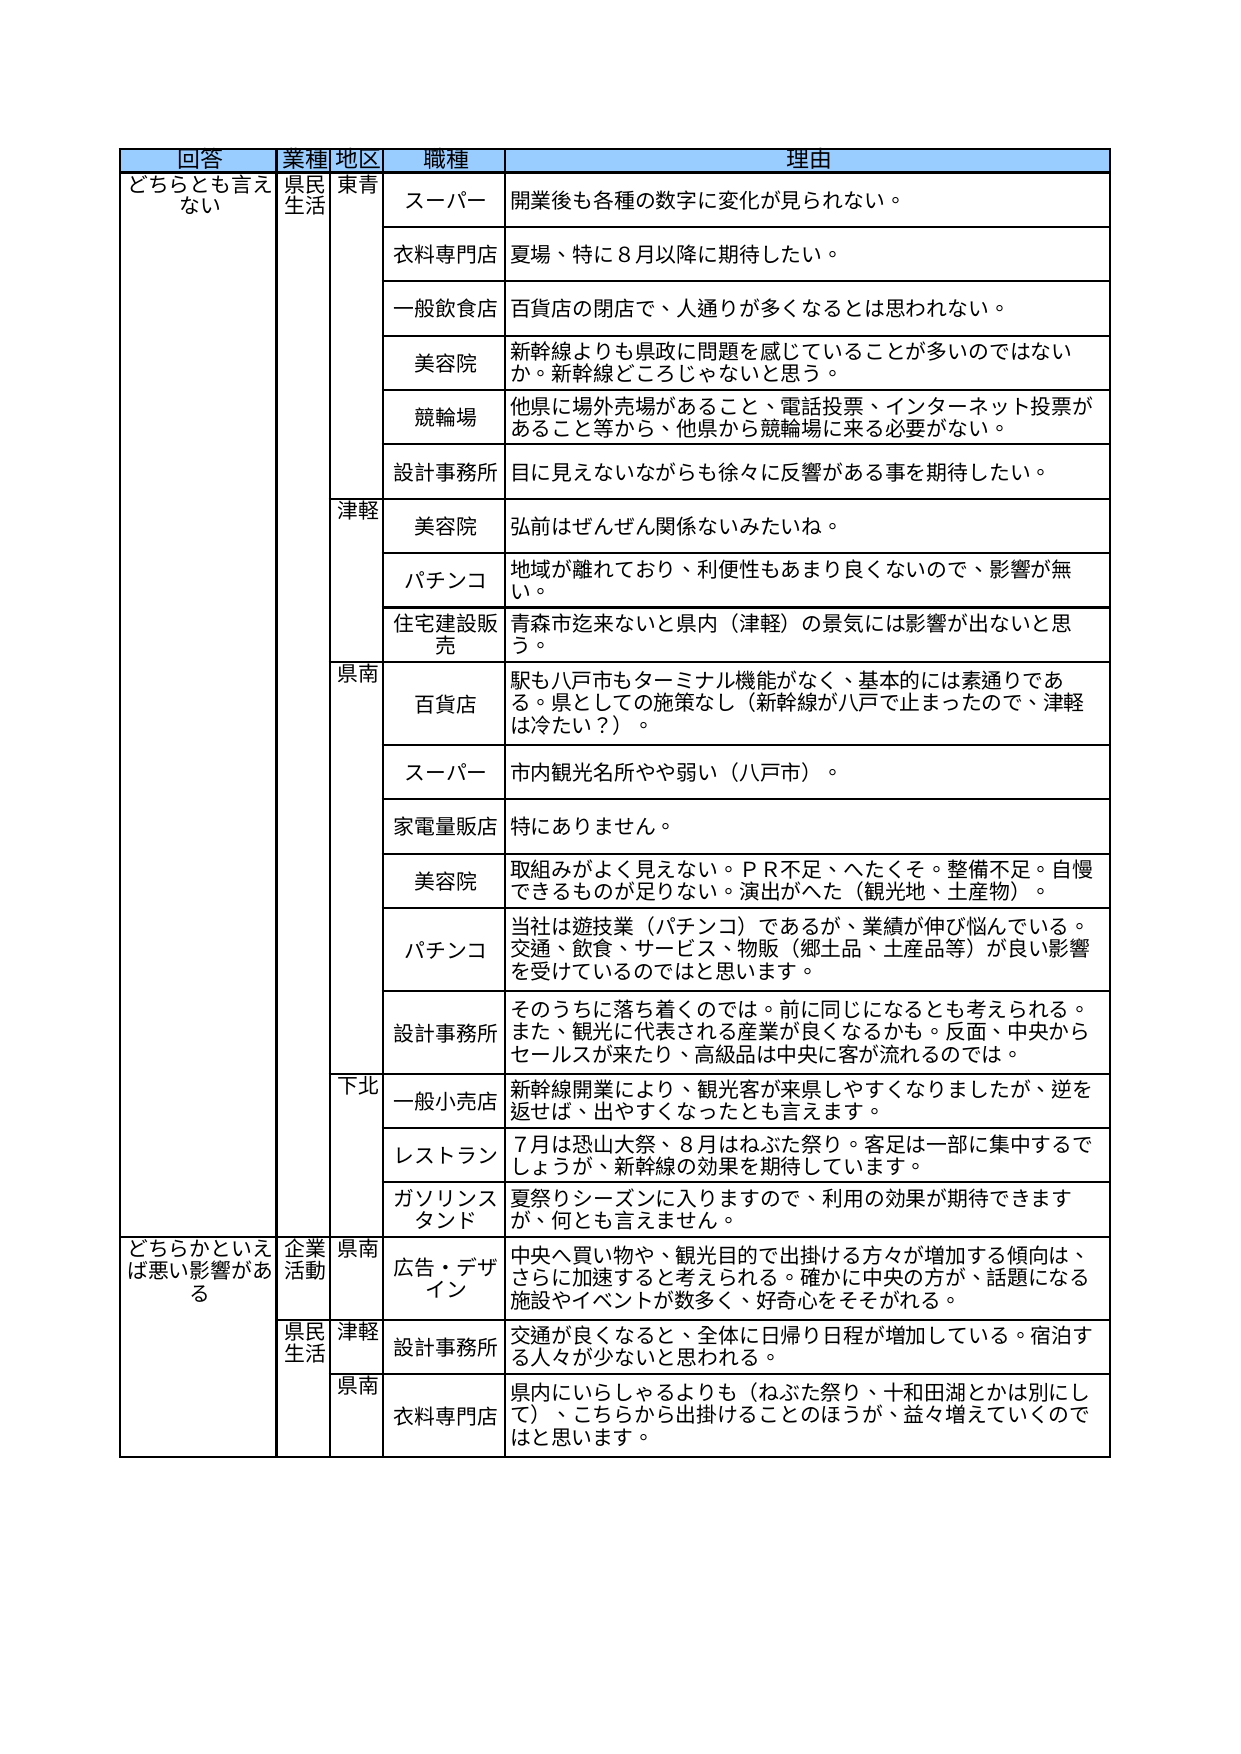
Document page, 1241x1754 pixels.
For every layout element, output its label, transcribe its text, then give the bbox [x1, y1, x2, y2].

table_cell レストラン [384, 1129, 504, 1181]
table_cell 中央へ買い物や、観光目的で出掛ける方々が増加する傾向は、さらに加速すると考えられる。確かに中央の方が、話題になる施設やイベントが数多く、好奇心をそそがれる。 [506, 1238, 1109, 1318]
table_cell 東青 [331, 174, 382, 498]
table_cell 津軽 [331, 1321, 382, 1373]
table_cell 設計事務所 [384, 1321, 504, 1373]
table_cell パチンコ [384, 554, 504, 606]
table_cell 百貨店 [384, 663, 504, 744]
table_cell 美容院 [384, 855, 504, 907]
table_cell 県民生活 [278, 1321, 329, 1456]
table_cell 一般飲食店 [384, 282, 504, 334]
table_cell 交通が良くなると、全体に日帰り日程が増加している。宿泊する人々が少ないと思われる。 [506, 1321, 1109, 1373]
table_header 理由 [506, 150, 1109, 171]
table_header 地区 [331, 150, 382, 171]
table_header 業種 [278, 150, 329, 171]
table_cell 開業後も各種の数字に変化が見られない。 [506, 174, 1109, 226]
table_cell スーパー [384, 746, 504, 798]
table_cell そのうちに落ち着くのでは。前に同じになるとも考えられる。また、観光に代表される産業が良くなるかも。反面、中央からセールスが来たり、高級品は中央に客が流れるのでは。 [506, 992, 1109, 1072]
table_cell 美容院 [384, 337, 504, 389]
table_cell 夏場、特に８月以降に期待したい。 [506, 228, 1109, 280]
table_cell 家電量販店 [384, 800, 504, 852]
table_header 回答 [121, 150, 275, 171]
table_cell 設計事務所 [384, 992, 504, 1072]
table_cell 目に見えないながらも徐々に反響がある事を期待したい。 [506, 445, 1109, 498]
table_cell 他県に場外売場があること、電話投票、インターネット投票があること等から、他県から競輪場に来る必要がない。 [506, 391, 1109, 443]
table_cell 競輪場 [384, 391, 504, 443]
table_cell スーパー [384, 174, 504, 226]
table_cell 県民生活 [278, 174, 329, 1236]
table_cell 新幹線開業により、観光客が来県しやすくなりましたが、逆を返せば、出やすくなったとも言えます。 [506, 1075, 1109, 1127]
table_cell 衣料専門店 [384, 1375, 504, 1456]
table_cell ガソリンスタンド [384, 1183, 504, 1236]
table_cell 地域が離れており、利便性もあまり良くないので、影響が無い。 [506, 554, 1109, 606]
table_cell 弘前はぜんぜん関係ないみたいね。 [506, 500, 1109, 552]
table_cell 美容院 [384, 500, 504, 552]
table_cell 県南 [331, 1238, 382, 1318]
table_cell 設計事務所 [384, 445, 504, 498]
table_cell 当社は遊技業（パチンコ）であるが、業績が伸び悩んでいる。交通、飲食、サービス、物販（郷土品、土産品等）が良い影響を受けているのではと思います。 [506, 909, 1109, 989]
table_cell 新幹線よりも県政に問題を感じていることが多いのではないか。新幹線どころじゃないと思う。 [506, 337, 1109, 389]
table_header 職種 [384, 150, 504, 171]
table_cell パチンコ [384, 909, 504, 989]
table_cell 県南 [331, 663, 382, 1072]
table_cell 下北 [331, 1075, 382, 1236]
table_cell 県南 [331, 1375, 382, 1456]
table_cell 一般小売店 [384, 1075, 504, 1127]
table_cell 市内観光名所やや弱い（八戸市）。 [506, 746, 1109, 798]
table_cell 特にありません。 [506, 800, 1109, 852]
table_cell 駅も八戸市もターミナル機能がなく、基本的には素通りであ る。県としての施策なし（新幹線が八戸で止まったので、津軽は冷たい？）。 [506, 663, 1109, 744]
table_cell 津軽 [331, 500, 382, 661]
table_cell 百貨店の閉店で、人通りが多くなるとは思われない。 [506, 282, 1109, 334]
table_cell どちらとも言えない [121, 174, 275, 1236]
table_cell 広告・デザイン [384, 1238, 504, 1318]
table_cell どちらかといえば悪い影響がある [121, 1238, 275, 1456]
table_cell 企業活動 [278, 1238, 329, 1318]
table_cell 住宅建設販売 [384, 609, 504, 661]
table_cell 夏祭りシーズンに入りますので、利用の効果が期待できますが、何とも言えません。 [506, 1183, 1109, 1236]
table_cell 県内にいらしゃるよりも（ねぶた祭り、十和田湖とかは別にして）、こちらから出掛けることのほうが、益々増えていくのではと思います。 [506, 1375, 1109, 1456]
table_cell 衣料専門店 [384, 228, 504, 280]
table_cell 青森市迄来ないと県内（津軽）の景気には影響が出ないと思う。 [506, 609, 1109, 661]
table_cell ７月は恐山大祭、８月はねぶた祭り。客足は一部に集中するでしょうが、新幹線の効果を期待しています。 [506, 1129, 1109, 1181]
table_cell 取組みがよく見えない。ＰＲ不足、へたくそ。整備不足。自慢できるものが足りない。演出がへた（観光地、土産物）。 [506, 855, 1109, 907]
